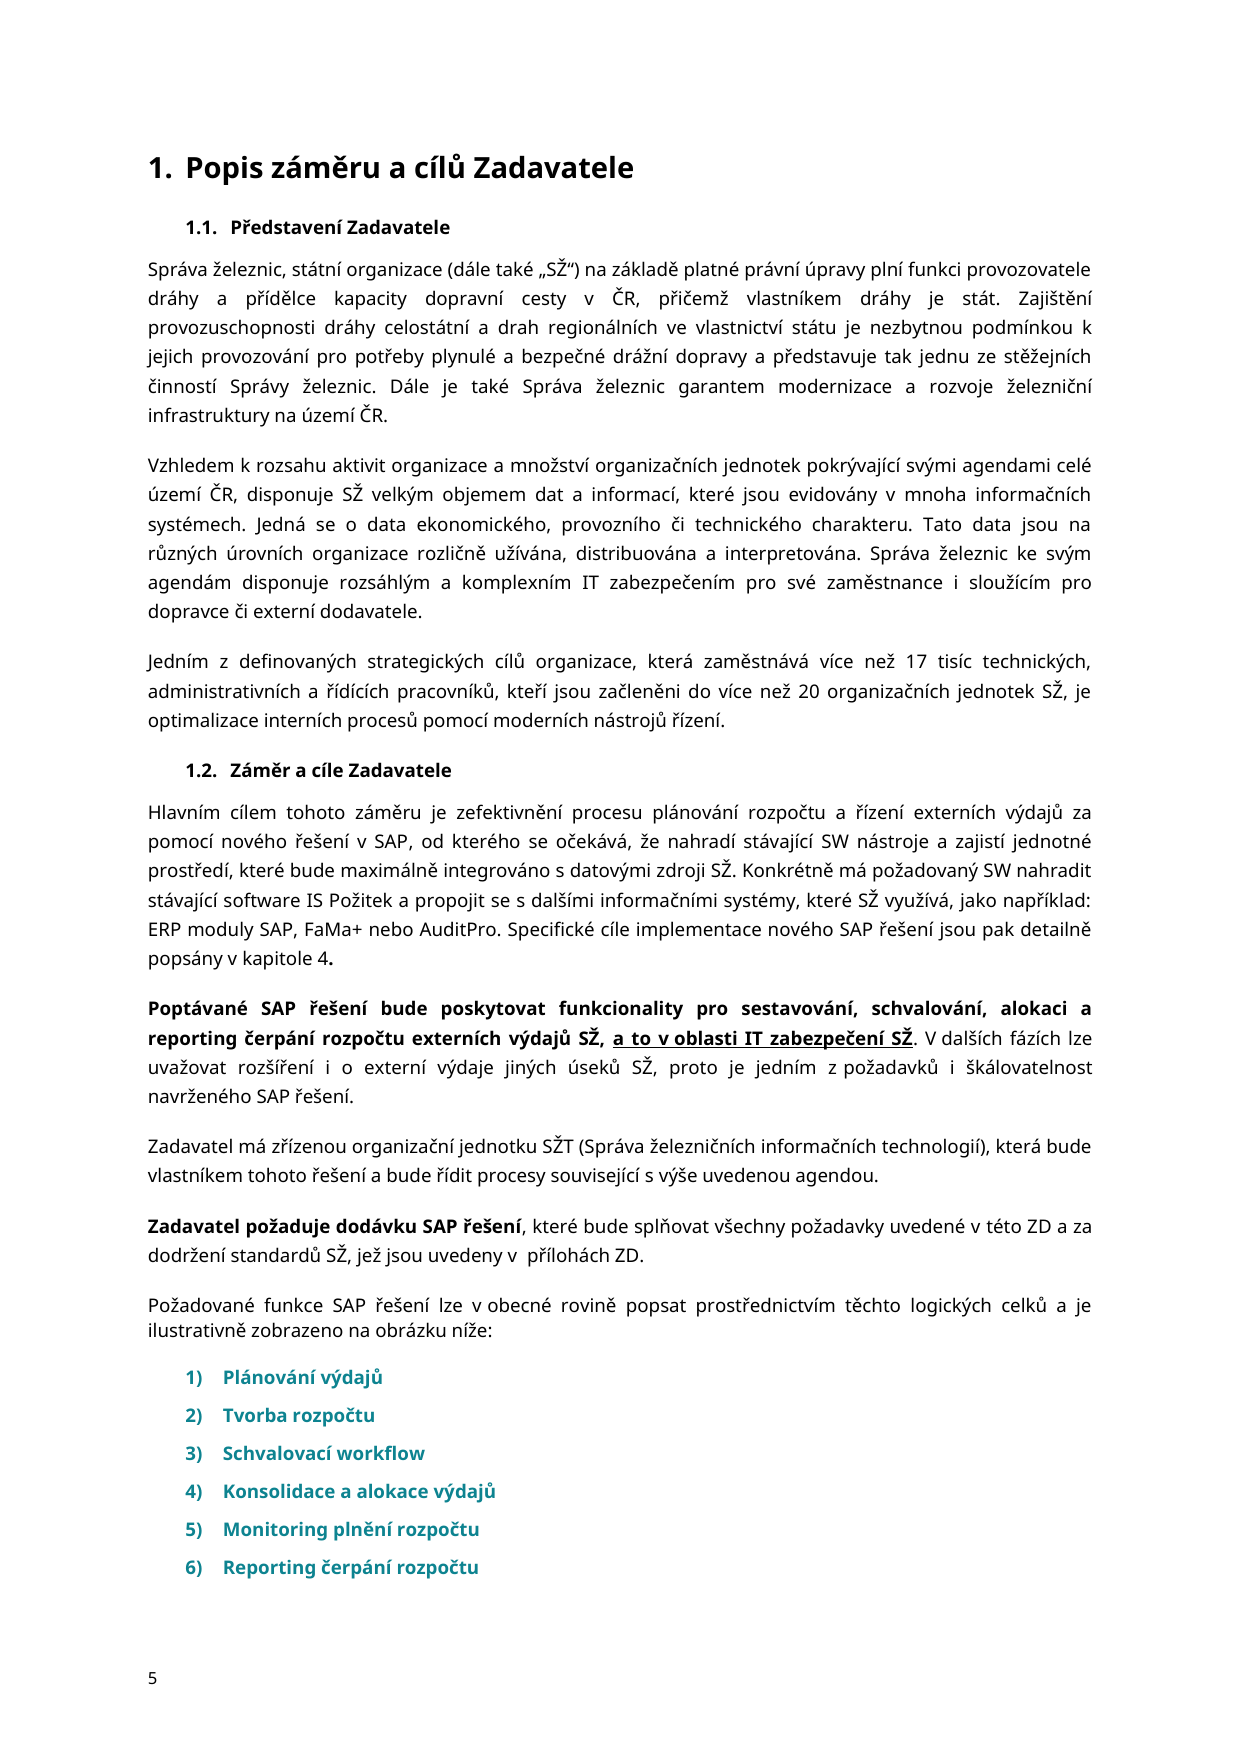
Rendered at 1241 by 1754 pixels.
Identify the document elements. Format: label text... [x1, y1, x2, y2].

list Schvalovací workflow [185, 1440, 1093, 1466]
list Reporting čerpání rozpočtu [185, 1554, 1093, 1580]
text Požadované funkce SAP řešení lze v obecné rovině popsat prostřednictvím těchto logických celků a je ilustrativně zobrazeno na obrázku níže: [148, 1292, 1093, 1343]
list Tvorba rozpočtu [185, 1402, 1093, 1428]
text Správa železnic, státní organizace (dále také „SŽ“) na základě platné právní úpravy plní funkci provozovatele dráhy a přídělce kapacity dopravní cesty v ČR, přičemž vlastníkem dráhy je stát. Zajištění provozuschopnosti dráhy celostátní a drah regionálních ve vlastnictví státu je nezbytnou podmínkou k jejich provozování pro potřeby plynulé a bezpečné drážní dopravy a představuje tak jednu ze stěžejních činností Správy železnic. Dále je také Správa železnic garantem modernizace a rozvoje železniční infrastruktury na území ČR. [148, 256, 1093, 428]
list Konsolidace a alokace výdajů [185, 1478, 1093, 1504]
text Vzhledem k rozsahu aktivit organizace a množství organizačních jednotek pokrývající svými agendami celé území ČR, disponuje SŽ velkým objemem dat a informací, které jsou evidovány v mnoha informačních systémech. Jedná se o data ekonomického, provozního či technického charakteru. Tato data jsou na různých úrovních organizace rozličně užívána, distribuována a interpretována. Správa železnic ke svým agendám disponuje rozsáhlým a komplexním IT zabezpečením pro své zaměstnance i sloužícím pro dopravce či externí dodavatele. [148, 452, 1093, 624]
text Poptávané SAP řešení bude poskytovat funkcionality pro sestavování, schvalování, alokaci a reporting čerpání rozpočtu externích výdajů SŽ, a to v oblasti IT zabezpečení SŽ. V dalších fázích lze uvažovat rozšíření i o externí výdaje jiných úseků SŽ, proto je jedním z požadavků i škálovatelnost navrženého SAP řešení. [148, 996, 1093, 1109]
subtitle Záměr a cíle Zadavatele [185, 757, 1093, 783]
subtitle Popis záměru a cílů Zadavatele [148, 148, 1093, 187]
list Plánování výdajů [185, 1364, 1093, 1390]
text Zadavatel požaduje dodávku SAP řešení, které bude splňovat všechny požadavky uvedené v této ZD a za dodržení standardů SŽ, jež jsou uvedeny v přílohách ZD. [148, 1213, 1093, 1268]
text Jedním z definovaných strategických cílů organizace, která zaměstnává více než 17 tisíc technických, administrativních a řídících pracovníků, kteří jsou začleněni do více než 20 organizačních jednotek SŽ, je optimalizace interních procesů pomocí moderních nástrojů řízení. [148, 649, 1093, 733]
subtitle Představení Zadavatele [185, 214, 1093, 239]
list Monitoring plnění rozpočtu [185, 1516, 1093, 1542]
text Hlavním cílem tohoto záměru je zefektivnění procesu plánování rozpočtu a řízení externích výdajů za pomocí nového řešení v SAP, od kterého se očekává, že nahradí stávající SW nástroje a zajistí jednotné prostředí, které bude maximálně integrováno s datovými zdroji SŽ. Konkrétně má požadovaný SW nahradit stávající software IS Požitek a propojit se s dalšími informačními systémy, které SŽ využívá, jako například: ERP moduly SAP, FaMa+ nebo AuditPro. Specifické cíle implementace nového SAP řešení jsou pak detailně popsány v kapitole 4. [148, 799, 1093, 971]
text Zadavatel má zřízenou organizační jednotku SŽT (Správa železničních informačních technologií), která bude vlastníkem tohoto řešení a bude řídit procesy související s výše uvedenou agendou. [148, 1133, 1093, 1188]
